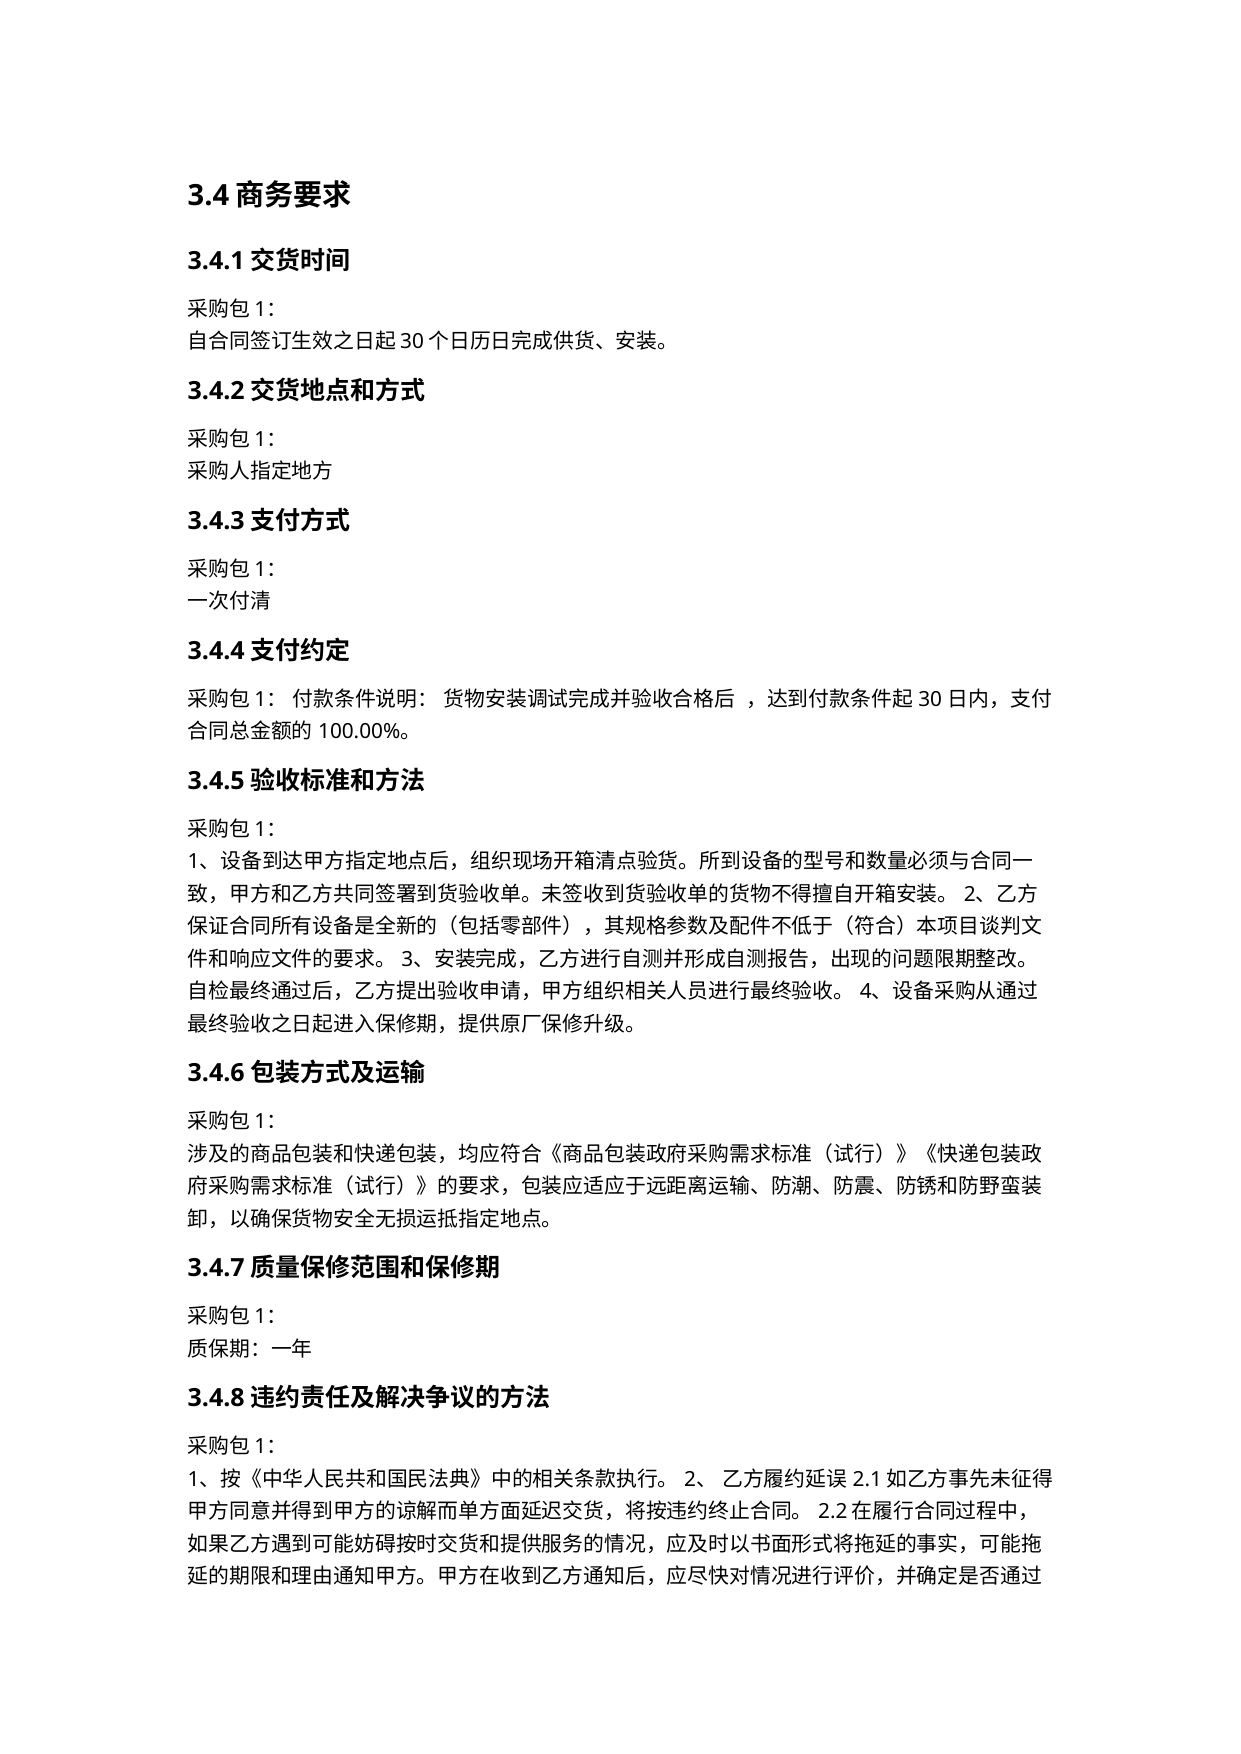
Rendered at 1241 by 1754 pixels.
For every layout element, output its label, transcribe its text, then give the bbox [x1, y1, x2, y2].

text 3.4.1交货时间 [187, 227, 1053, 292]
text 采购包1： [187, 422, 1053, 454]
text 一次付清 [187, 584, 1053, 617]
text 采购包1： [187, 292, 1053, 324]
text 采购人指定地方 [187, 454, 1053, 487]
text 1、设备到达甲方指定地点后，组织现场开箱清点验货。所到设备的型号和数量必须与合同一致，甲方和乙方共同签署到货验收单。未签收到货验收单的货物不得擅自开箱安装。 2、乙方保证合同所有设备是全新的（包括零部件），其规格参数及配件不低于（符合）本项目谈判文件和响应文件的要求。 3、安装完成，乙方进行自测并形成自测报告，出现的问题限期整改。自检最终通过后，乙方提出验收申请，甲方组织相关人员进行最终验收。 4、设备采购从通过最终验收之日起进入保修期，提供原厂保修升级。 [187, 844, 1053, 1039]
text 3.4.7质量保修范围和保修期 [187, 1234, 1053, 1299]
text 采购包1： [187, 1104, 1053, 1137]
text 采购包1： [187, 812, 1053, 844]
text 3.4.4支付约定 [187, 617, 1053, 682]
text 3.4.2交货地点和方式 [187, 357, 1053, 422]
text 采购包1： [187, 1429, 1053, 1462]
text 3.4.6包装方式及运输 [187, 1039, 1053, 1104]
text 3.4.3支付方式 [187, 487, 1053, 552]
text 采购包1： [187, 1299, 1053, 1332]
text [187, 1462, 1053, 1592]
text 涉及的商品包装和快递包装，均应符合《商品包装政府采购需求标准（试行）》《快递包装政府采购需求标准（试行）》的要求，包装应适应于远距离运输、防潮、防震、防锈和防野蛮装卸，以确保货物安全无损运抵指定地点。 [187, 1137, 1053, 1234]
text 3.4商务要求 [187, 162, 1053, 227]
text 采购包1： [187, 552, 1053, 584]
text 3.4.8违约责任及解决争议的方法 [187, 1364, 1053, 1429]
text 质保期：一年 [187, 1332, 1053, 1364]
text 3.4.5验收标准和方法 [187, 747, 1053, 812]
text 采购包1： 付款条件说明： 货物安装调试完成并验收合格后 ，达到付款条件起 30 日内，支付合同总金额的 100.00%。 [187, 682, 1053, 747]
text 自合同签订生效之日起30个日历日完成供货、安装。 [187, 324, 1053, 357]
